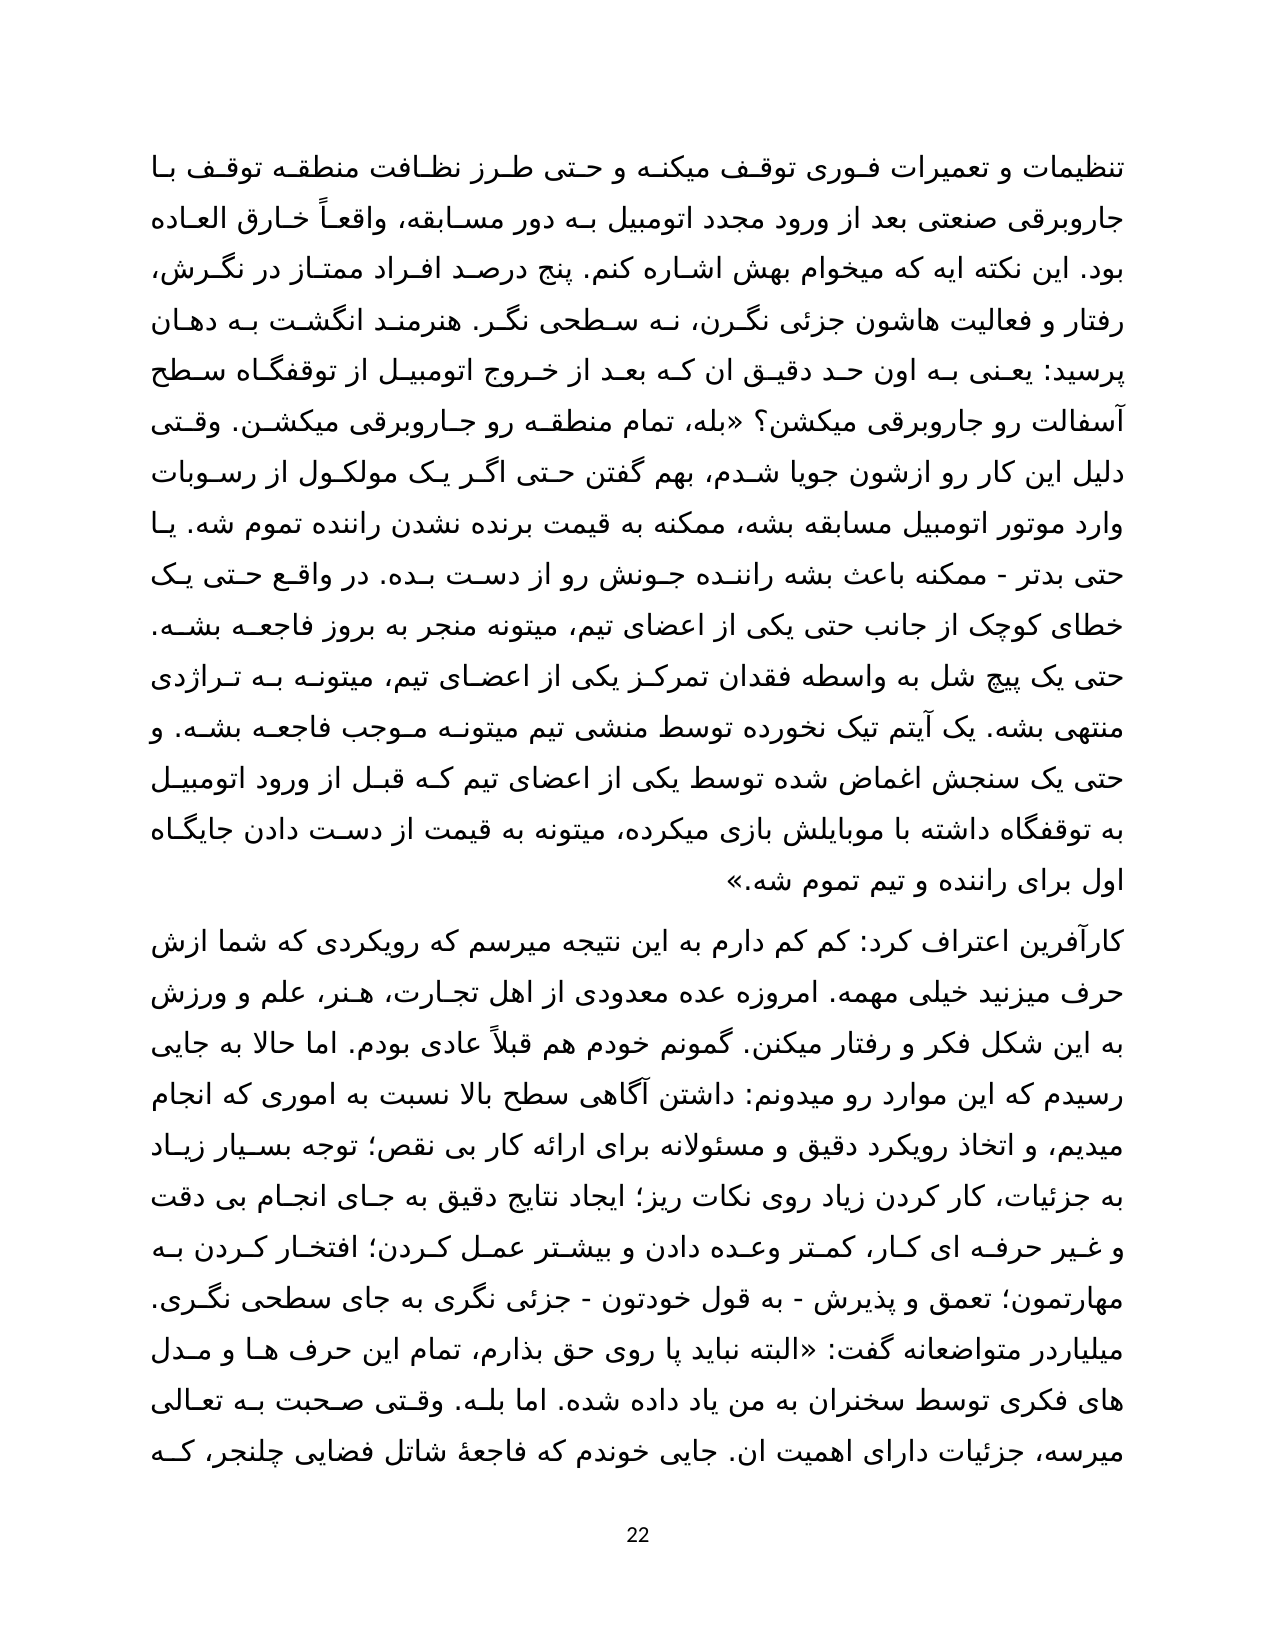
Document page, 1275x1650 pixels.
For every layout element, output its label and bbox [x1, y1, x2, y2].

text [150, 924, 1125, 1468]
text [150, 150, 1125, 897]
